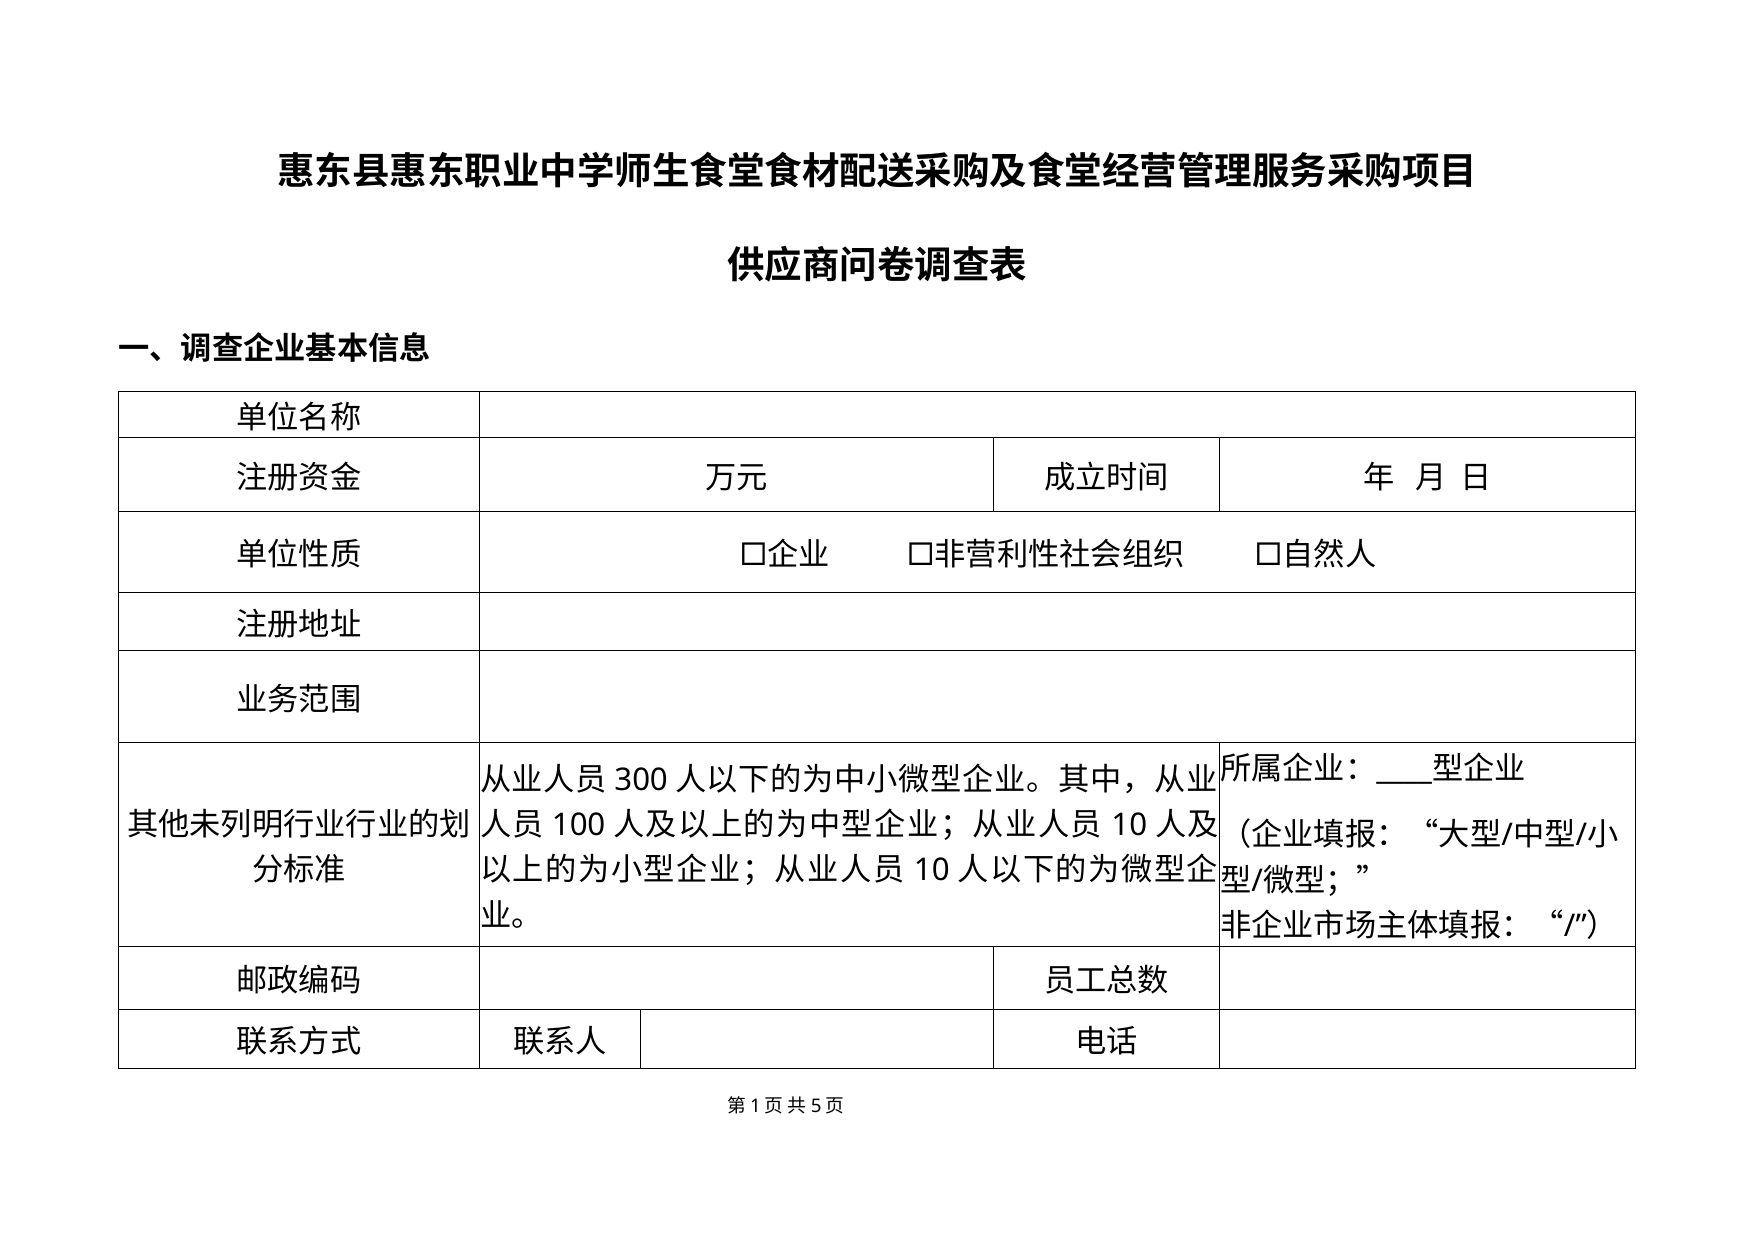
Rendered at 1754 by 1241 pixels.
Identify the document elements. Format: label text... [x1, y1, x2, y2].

table_header 单位名称 [119, 392, 479, 437]
table_cell 联系方式 [119, 1010, 479, 1067]
table_cell [480, 651, 1635, 742]
table_cell 注册资金 [119, 438, 479, 511]
table_cell 万元 [480, 438, 993, 511]
table_cell 电话 [994, 1010, 1219, 1067]
table_cell [480, 593, 1635, 650]
table_cell [641, 1010, 993, 1067]
table_cell 所属企业：____型企业 （企业填报：“大型/中型/小型/微型；” 非企业市场主体填报：“/”） [1220, 743, 1635, 946]
table_cell 从业人员300人以下的为中小微型企业。其中，从业人员100人及以上的为中型企业；从业人员10人及以上的为小型企业；从业人员10人以下的为微型企业。 [480, 743, 1219, 946]
text 供应商问卷调查表 [118, 229, 1636, 296]
table_cell [1220, 947, 1635, 1009]
table_cell 单位性质 [119, 512, 479, 592]
table_cell 其他未列明行业行业的划分标准 [119, 743, 479, 946]
table_cell 成立时间 [994, 438, 1219, 511]
table_cell 企业 非营利性社会组织 自然人 [480, 512, 1635, 592]
table_cell 联系人 [480, 1010, 640, 1067]
table_cell [480, 947, 993, 1009]
table_cell 年 月 日 [1220, 438, 1635, 511]
table_cell [1220, 1010, 1635, 1067]
table_cell 业务范围 [119, 651, 479, 742]
table_cell 注册地址 [119, 593, 479, 650]
table_cell 邮政编码 [119, 947, 479, 1009]
list 调查企业基本信息 [118, 323, 1636, 368]
table_cell 员工总数 [994, 947, 1219, 1009]
text 惠东县惠东职业中学师生食堂食材配送采购及食堂经营管理服务采购项目 [118, 135, 1636, 202]
table_header [480, 392, 1635, 437]
